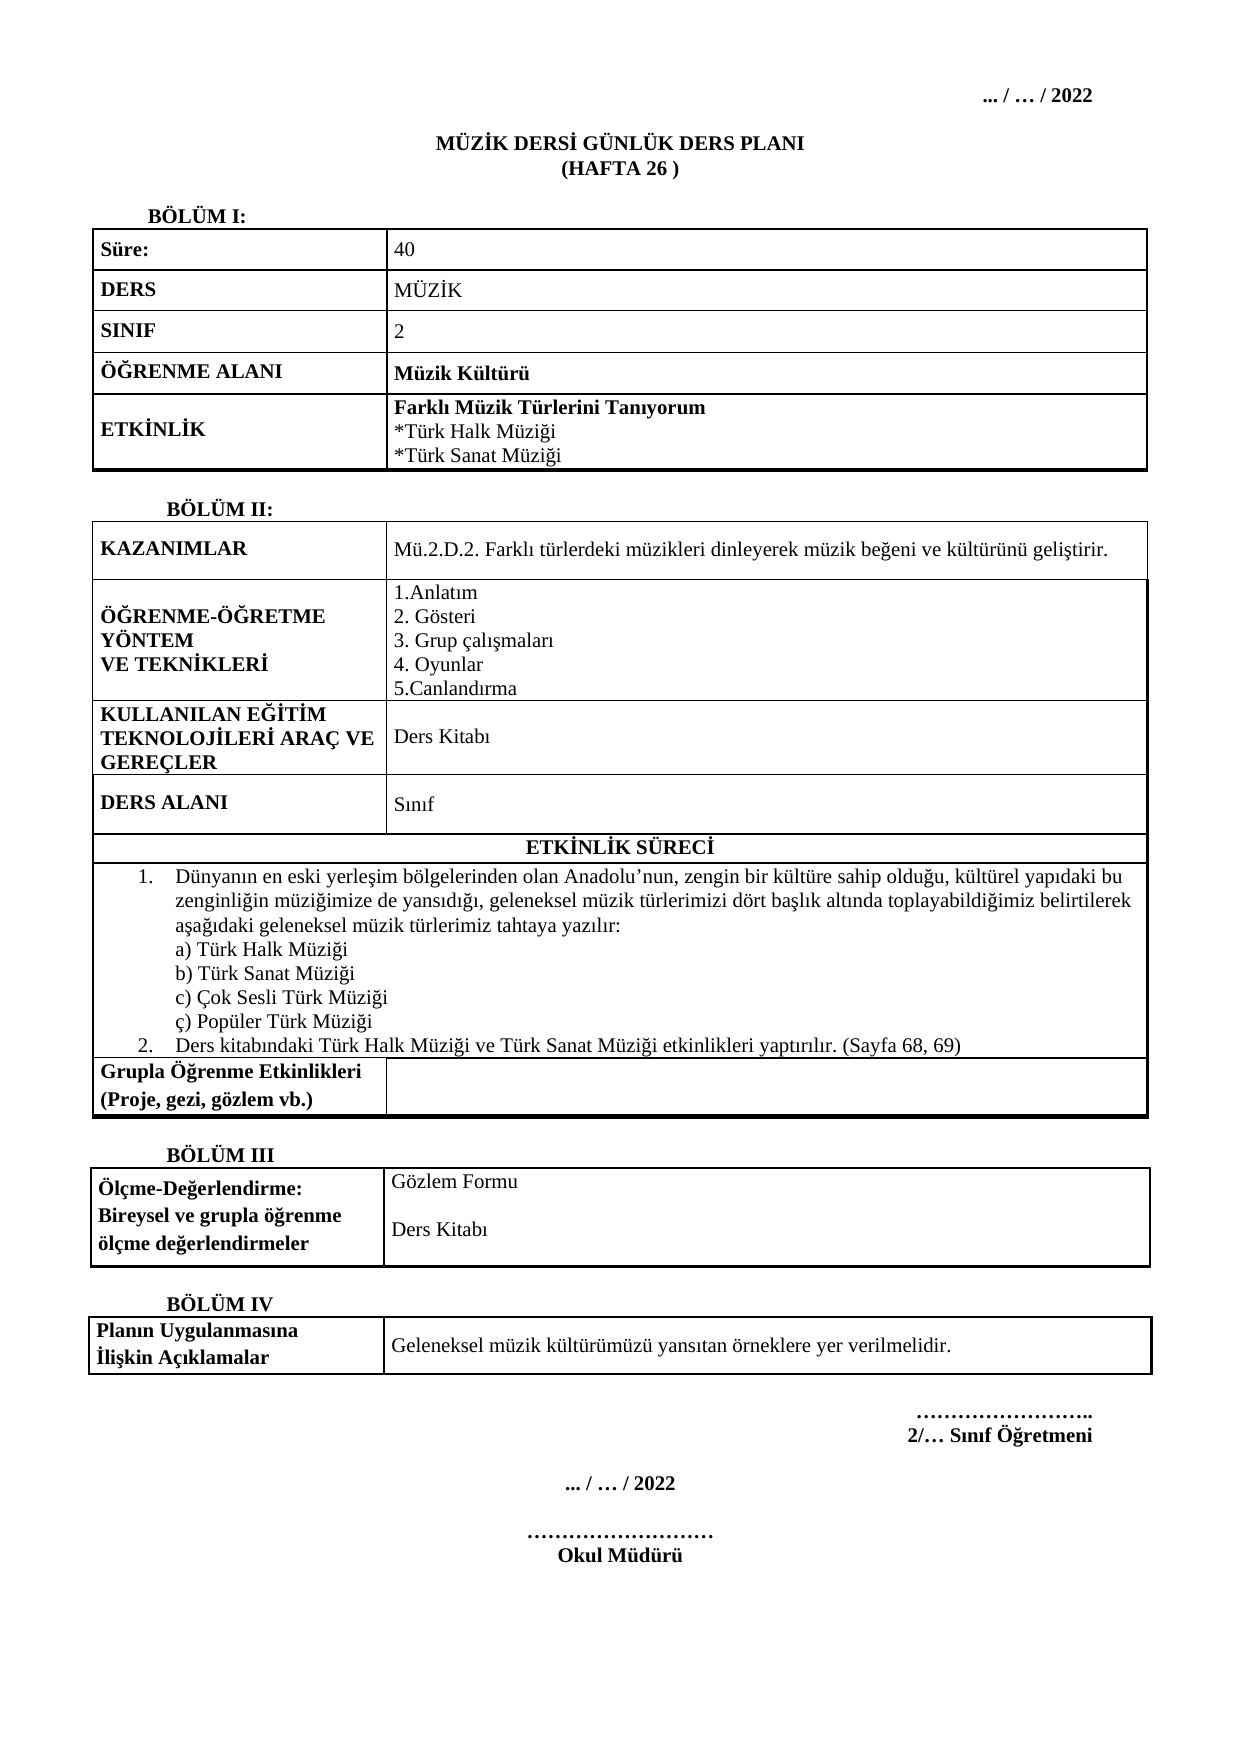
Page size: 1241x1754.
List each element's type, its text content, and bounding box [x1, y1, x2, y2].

table_cell DERS [94, 271, 386, 310]
table_header Ölçme-Değerlendirme: Bireysel ve grupla öğrenme ölçme değerlendirmeler [92, 1169, 383, 1265]
table_cell ETKİNLİK [94, 395, 386, 468]
table_cell [387, 1059, 1146, 1114]
table_cell ETKİNLİK SÜRECİ [94, 835, 1146, 862]
table_cell Ders Kitabı [387, 701, 1146, 774]
text 2/… Sınıf Öğretmeni [148, 1423, 1093, 1447]
table_cell Müzik Kültürü [388, 353, 1146, 393]
text ……………………… [148, 1519, 1093, 1543]
table_cell Grupla Öğrenme Etkinlikleri (Proje, gezi, gözlem vb.) [94, 1058, 386, 1114]
text MÜZİK DERSİ GÜNLÜK DERS PLANI [148, 131, 1093, 155]
table_cell Sınıf [387, 775, 1146, 833]
table_cell SINIF [94, 311, 386, 352]
table_cell Farklı Müzik Türlerini Tanıyorum *Türk Halk Müziği *Türk Sanat Müziği [388, 395, 1146, 468]
subtitle BÖLÜM IV [148, 1291, 1093, 1316]
table_header Geleneksel müzik kültürümüzü yansıtan örneklere yer verilmelidir. [385, 1318, 1150, 1373]
table_cell KULLANILAN EĞİTİM TEKNOLOJİLERİ ARAÇ VE GEREÇLER [93, 701, 386, 774]
text BÖLÜM II: [148, 496, 1093, 521]
table_header Gözlem Formu Ders Kitabı [385, 1169, 1149, 1265]
table_header Mü.2.D.2. Farklı türlerdeki müzikleri dinleyerek müzik beğeni ve kültürünü geliştirir. [387, 522, 1147, 579]
text …………………….. [148, 1399, 1093, 1423]
table_cell DERS ALANI [94, 775, 386, 833]
table_header KAZANIMLAR [93, 522, 386, 579]
table_header 40 [388, 230, 1146, 269]
text ... / … / 2022 [148, 1471, 1093, 1495]
table_cell Dünyanın en eski yerleşim bölgelerinden olan Anadolu’nun, zengin bir kültüre sahip olduğu, kültürel yapıdaki bu zenginliğin müziğimize de yansıdığı, geleneksel müzik türlerimizi dört başlık altında toplayabildiğimiz belirtilerek aşağıdaki geleneksel müzik türlerimiz tahtaya yazılır: a) Türk Halk Müziği b) Türk Sanat Müziği c) Çok Sesli Türk Müziği ç) Popüler Türk Müziği Ders kitabındaki Türk Halk Müziği ve Türk Sanat Müziği etkinlikleri yaptırılır. (Sayfa 68, 69) [94, 864, 1146, 1057]
text BÖLÜM I: [148, 203, 1093, 228]
table_cell ÖĞRENME-ÖĞRETME YÖNTEM VE TEKNİKLERİ [93, 580, 386, 700]
text Okul Müdürü [148, 1543, 1093, 1567]
table_cell ÖĞRENME ALANI [94, 353, 386, 393]
table_cell MÜZİK [388, 271, 1146, 310]
table_cell 2 [388, 311, 1146, 352]
table_cell 1.Anlatım 2. Gösteri 3. Grup çalışmaları 4. Oyunlar 5.Canlandırma [387, 580, 1146, 700]
text (HAFTA 26 ) [148, 155, 1093, 179]
text ... / … / 2022 [148, 83, 1093, 107]
table_header Süre: [94, 230, 386, 269]
table_header Planın Uygulanmasına İlişkin Açıklamalar [90, 1318, 383, 1373]
subtitle BÖLÜM III [148, 1143, 1093, 1167]
